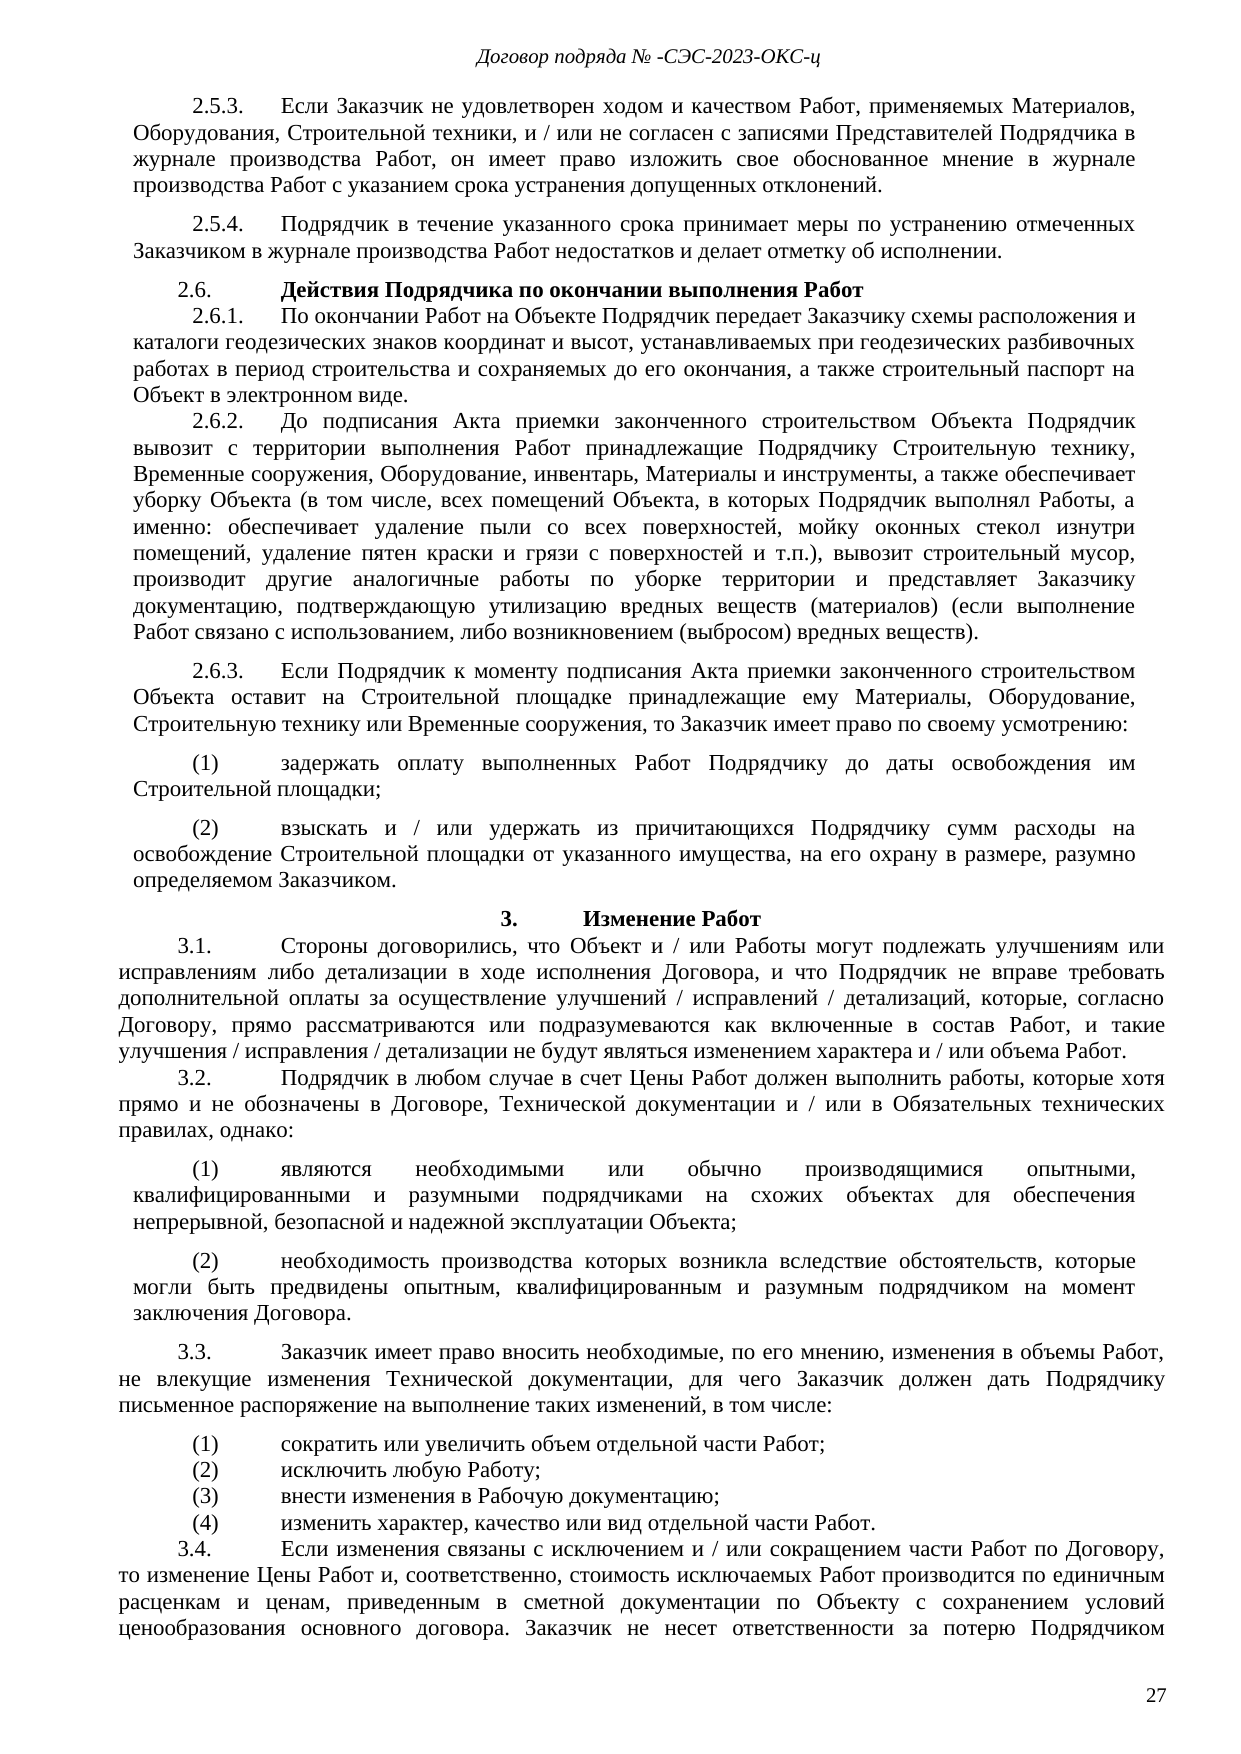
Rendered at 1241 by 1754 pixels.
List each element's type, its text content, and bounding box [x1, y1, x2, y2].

text исключить любую Работу; [133, 1456, 1137, 1482]
text внести изменения в Рабочую документацию; [133, 1482, 1137, 1509]
text Если Подрядчик к моменту подписания Акта приемки законченного строительством Объекта оставит на Строительной площадке принадлежащие ему Материалы, Оборудование, Строительную технику или Временные сооружения, то Заказчик имеет право по своему усмотрению: [133, 657, 1137, 736]
text По окончании Работ на Объекте Подрядчик передает Заказчику схемы расположения и каталоги геодезических знаков координат и высот, устанавливаемых при геодезических разбивочных работах в период строительства и сохраняемых до его окончания, а также строительный паспорт на Объект в электронном виде. [133, 302, 1137, 407]
text Действия Подрядчика по окончании выполнения Работ [118, 276, 1167, 302]
text Подрядчик в течение указанного срока принимает меры по устранению отмеченных Заказчиком в журнале производства Работ недостатков и делает отметку об исполнении. [133, 210, 1137, 263]
text являются необходимыми или обычно производящимися опытными, квалифицированными и разумными подрядчиками на схожих объектах для обеспечения непрерывной, безопасной и надежной эксплуатации Объекта; [133, 1155, 1137, 1234]
text До подписания Акта приемки законченного строительством Объекта Подрядчик вывозит с территории выполнения Работ принадлежащие Подрядчику Строительную технику, Временные сооружения, Оборудование, инвентарь, Материалы и инструменты, а также обеспечивает уборку Объекта (в том числе, всех помещений Объекта, в которых Подрядчик выполнял Работы, а именно: обеспечивает удаление пыли со всех поверхностей, мойку оконных стекол изнутри помещений, удаление пятен краски и грязи с поверхностей и т.п.), вывозит строительный мусор, производит другие аналогичные работы по уборке территории и представляет Заказчику документацию, подтверждающую утилизацию вредных веществ (материалов) (если выполнение Работ связано с использованием, либо возникновением (выбросом) вредных веществ). [133, 407, 1137, 644]
text необходимость производства которых возникла вследствие обстоятельств, которые могли быть предвидены опытным, квалифицированным и разумным подрядчиком на момент заключения Договора. [133, 1247, 1137, 1326]
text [118, 1535, 1167, 1641]
text Стороны договорились, что Объект и / или Работы могут подлежать улучшениям или исправлениям либо детализации в ходе исполнения Договора, и что Подрядчик не вправе требовать дополнительной оплаты за осуществление улучшений / исправлений / детализаций, которые, согласно Договору, прямо рассматриваются или подразумеваются как включенные в состав Работ, и такие улучшения / исправления / детализации не будут являться изменением характера и / или объема Работ. [118, 932, 1167, 1063]
text Если Заказчик не удовлетворен ходом и качеством Работ, применяемых Материалов, Оборудования, Строительной техники, и / или не согласен с записями Представителей Подрядчика в журнале производства Работ, он имеет право изложить свое обоснованное мнение в журнале производства Работ с указанием срока устранения допущенных отклонений. [133, 92, 1137, 198]
text взыскать и / или удержать из причитающихся Подрядчику сумм расходы на освобождение Строительной площадки от указанного имущества, на его охрану в размере, разумно определяемом Заказчиком. [133, 814, 1137, 893]
text сократить или увеличить объем отдельной части Работ; [133, 1430, 1137, 1456]
text изменить характер, качество или вид отдельной части Работ. [133, 1509, 1137, 1535]
text задержать оплату выполненных Работ Подрядчику до даты освобождения им Строительной площадки; [133, 749, 1137, 801]
text Подрядчик в любом случае в счет Цены Работ должен выполнить работы, которые хотя прямо и не обозначены в Договоре, Технической документации и / или в Обязательных технических правилах, однако: [118, 1063, 1167, 1143]
text Изменение Работ [133, 905, 1137, 932]
text Заказчик имеет право вносить необходимые, по его мнению, изменения в объемы Работ, не влекущие изменения Технической документации, для чего Заказчик должен дать Подрядчику письменное распоряжение на выполнение таких изменений, в том числе: [118, 1338, 1167, 1417]
